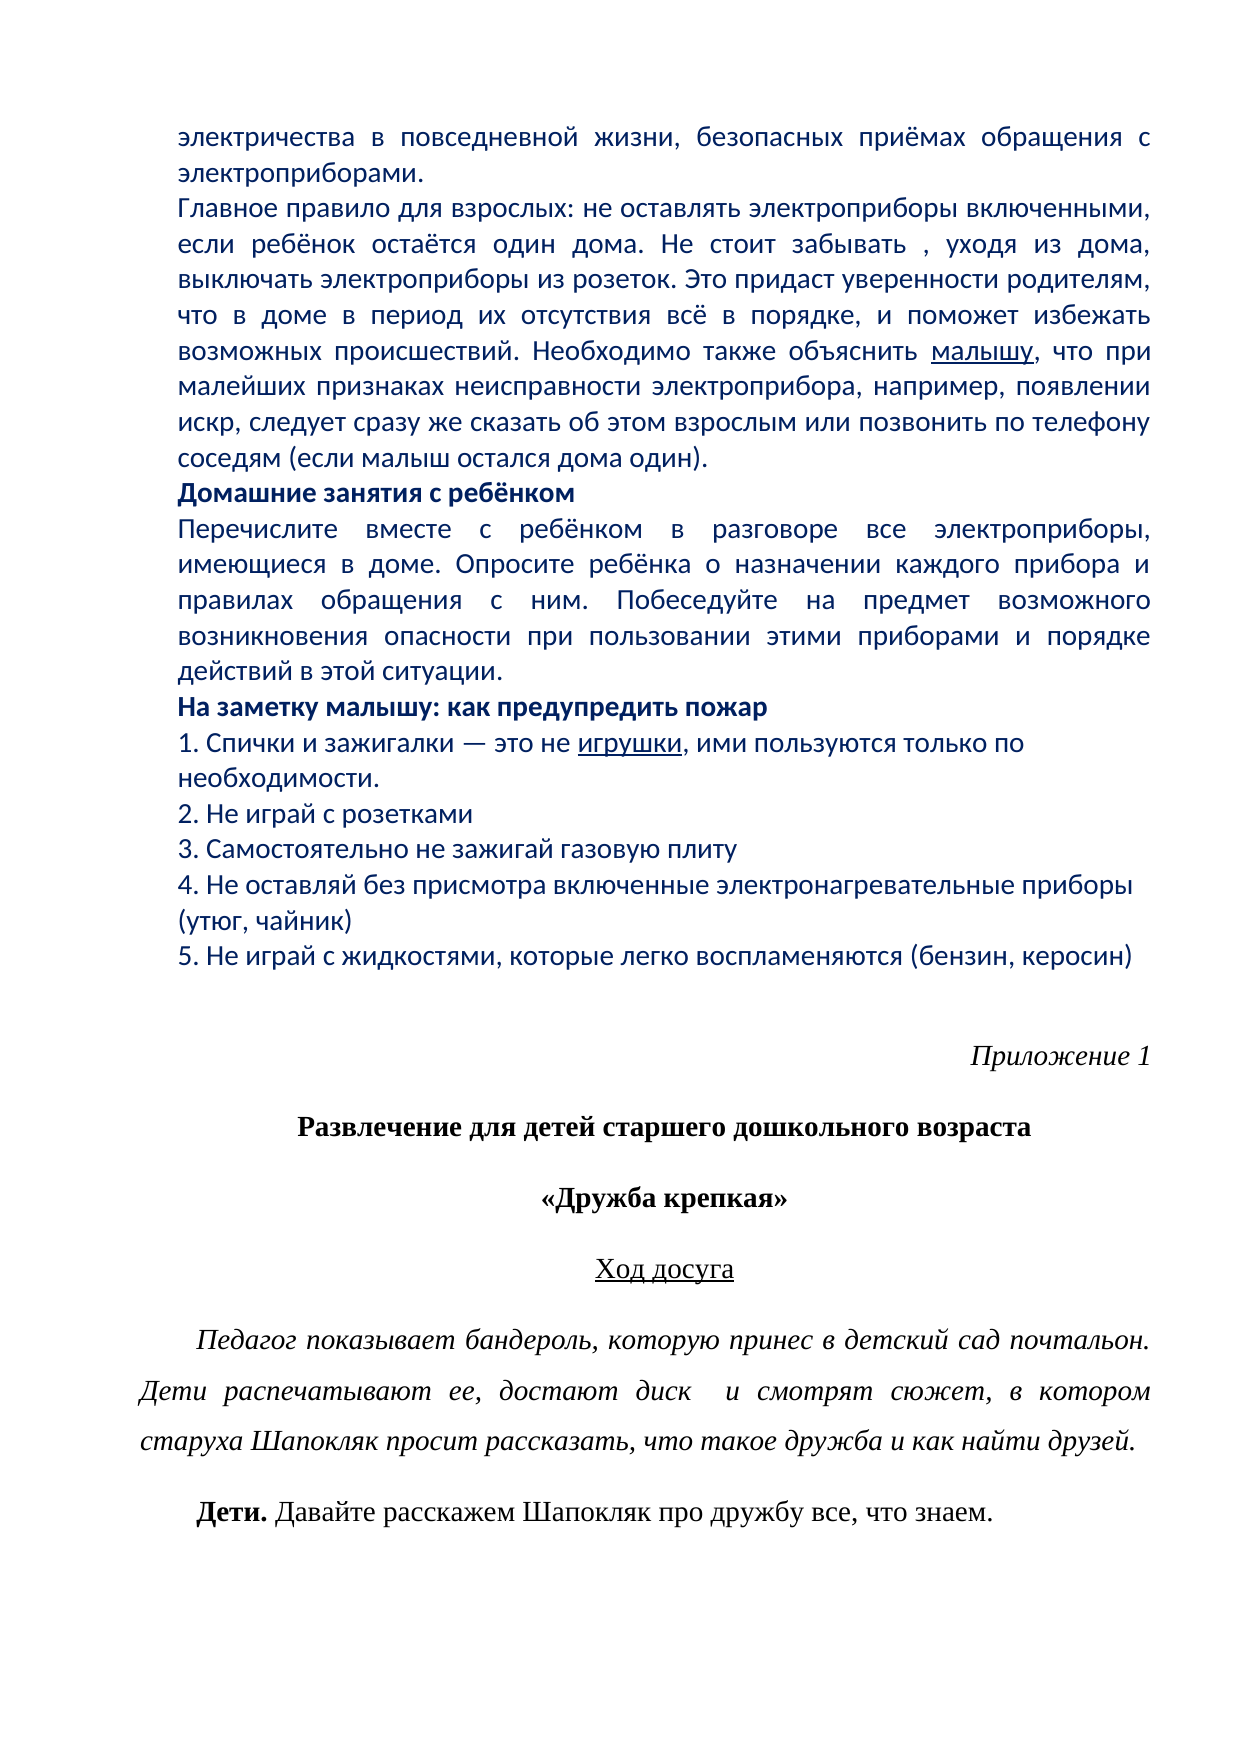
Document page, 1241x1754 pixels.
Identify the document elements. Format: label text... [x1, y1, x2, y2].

text Перечислите вместе с ребёнком в разговоре все электроприборы, имеющиеся в доме. Опросите ребёнка о назначении каждого прибора и правилах обращения с ним. Побеседуйте на предмет возможного возникновения опасности при пользовании этими приборами и порядке действий в этой ситуации. [177, 510, 1152, 688]
text На заметку малышу: как предупредить пожар 1. Спички и зажигалки — это не игрушки, ими пользуются только по необходимости. 2. Не играй с розетками 3. Самостоятельно не зажигай газовую плиту 4. Не оставляй без присмотра включенные электронагревательные приборы (утюг, чайник) 5. Не играй с жидкостями, которые легко воспламеняются (бензин, керосин) [177, 688, 1152, 973]
text Главное правило для взрослых: не оставлять электроприборы включенными, если ребёнок остаётся один дома. Не стоит забывать , уходя из дома, выключать электроприборы из розеток. Это придаст уверенности родителям, что в доме в период их отсутствия всё в порядке, и поможет избежать возможных происшествий. Необходимо также объяснить малышу, что при малейших признаках неисправности электроприбора, например, появлении искр, следует сразу же сказать об этом взрослым или позвонить по телефону соседям (если малыш остался дома один). [177, 189, 1152, 474]
text Педагог показывает бандероль, которую принес в детский сад почтальон. Дети распечатывают ее, достают диск и смотрят сюжет, в котором старуха Шапокляк просит рассказать, что такое дружба и как найти друзей. [140, 1322, 1152, 1457]
text Ход досуга [177, 1251, 1152, 1285]
text «Дружба крепкая» [177, 1180, 1152, 1214]
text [177, 118, 1152, 189]
text Домашние занятия с ребёнком [177, 474, 1152, 510]
text Развлечение для детей старшего дошкольного возраста [177, 1109, 1152, 1143]
text Дети. Давайте расскажем Шапокляк про дружбу все, что знаем. [140, 1494, 1152, 1528]
text Приложение 1 [177, 1038, 1152, 1071]
